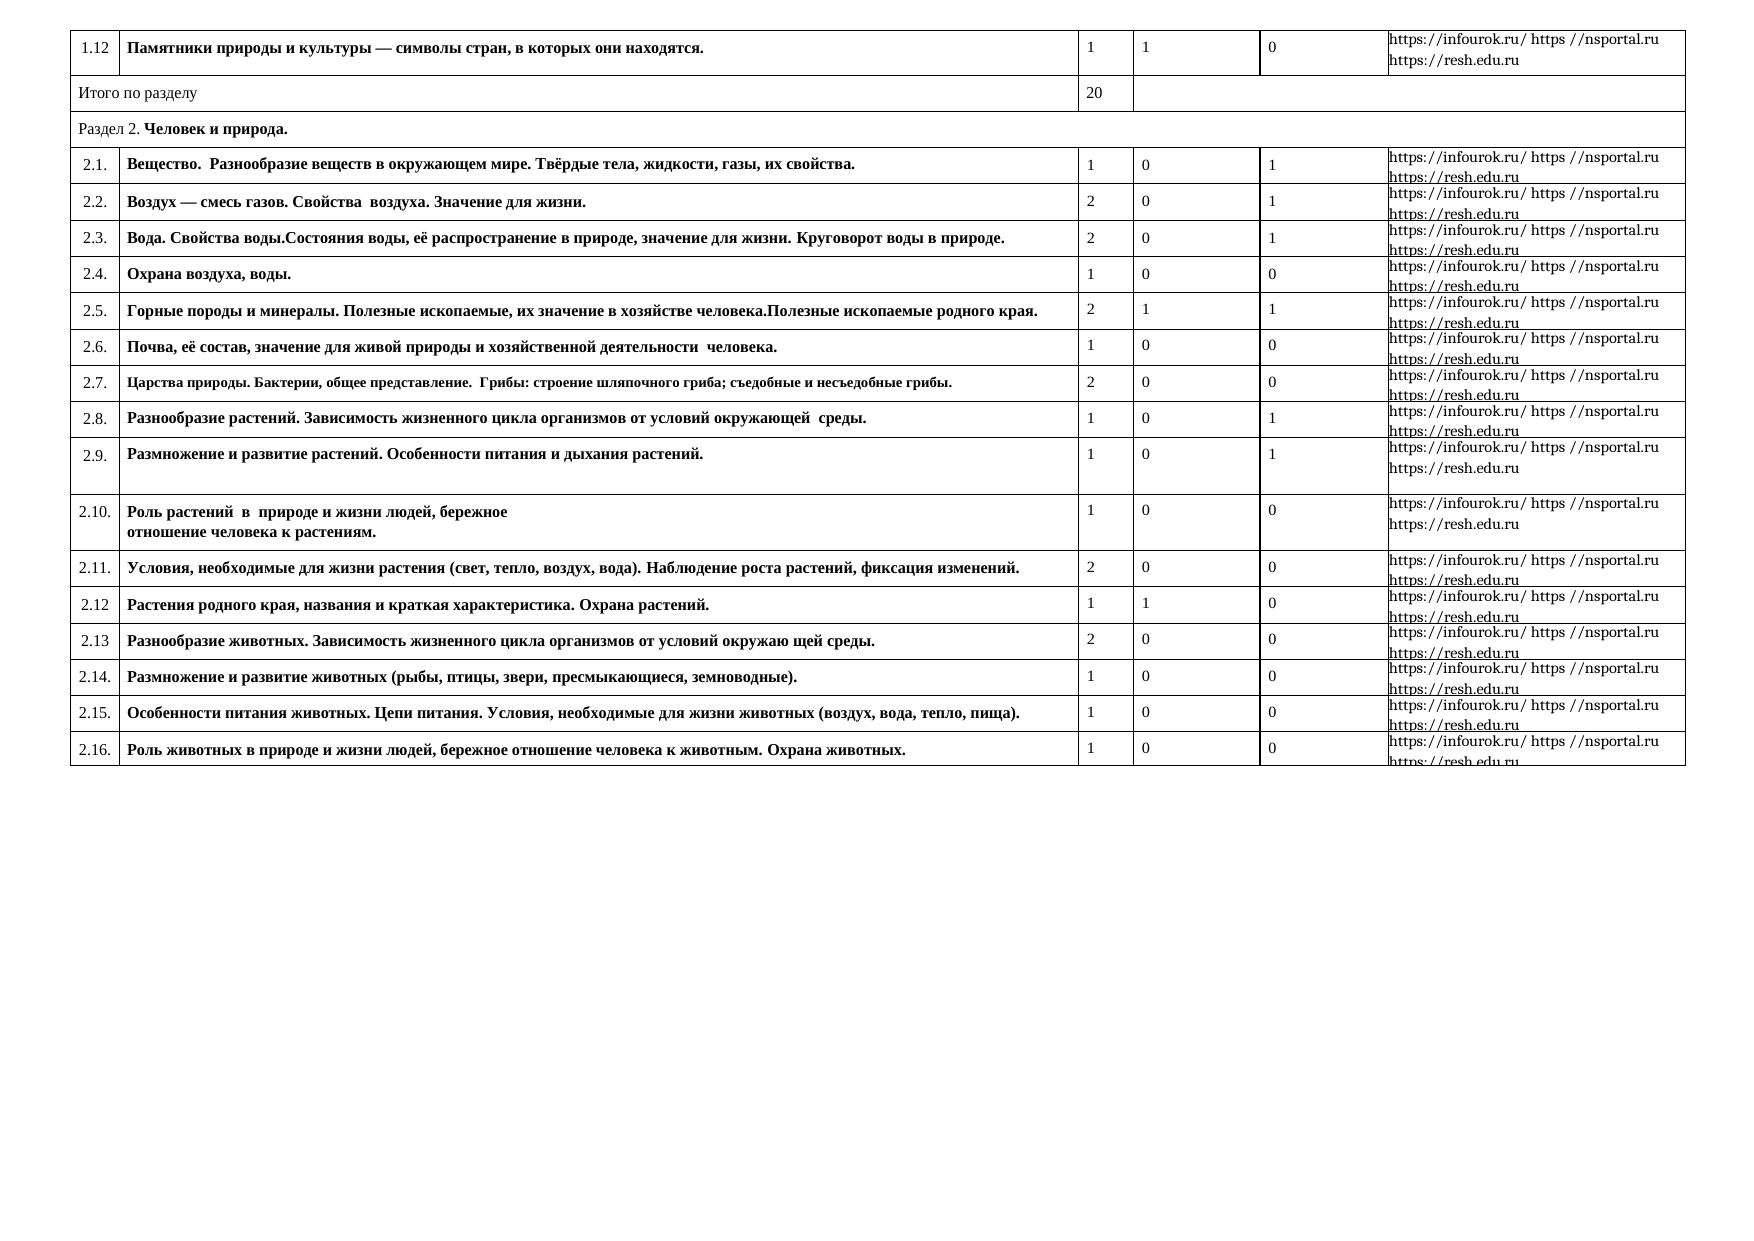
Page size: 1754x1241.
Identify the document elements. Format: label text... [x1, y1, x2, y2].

table_cell https://infourok.ru/ https //nsportal.ru https://resh.edu.ru [1389, 293, 1685, 328]
table_cell Растения родного края, названия и краткая характеристика. Охрана растений. [120, 587, 1078, 622]
table_cell 2.2. [71, 184, 119, 220]
table_cell https://infourok.ru/ https //nsportal.ru https://resh.edu.ru [1389, 366, 1685, 401]
table_cell 0 [1134, 624, 1259, 659]
table_cell 2 [1079, 624, 1133, 659]
table_cell Условия, необходимые для жизни растения (свет, тепло, воздух, вода). Наблюдение роста растений, фиксация изменений. [120, 551, 1078, 586]
table_cell 1 [1079, 402, 1133, 437]
table_cell 1 [1079, 31, 1133, 74]
table_cell 2.3. [71, 221, 119, 256]
table_cell 2.4. [71, 257, 119, 292]
table_cell 1 [1261, 438, 1388, 493]
table_cell Охрана воздуха, воды. [120, 257, 1078, 292]
table_cell 0 [1134, 184, 1259, 220]
table_cell https://infourok.ru/ https //nsportal.ru https://resh.edu.ru [1389, 330, 1685, 365]
table_cell 2.1. [71, 148, 119, 183]
table_cell https://infourok.ru/ https //nsportal.ru https://resh.edu.ru [1389, 732, 1685, 765]
table_cell https://infourok.ru/ https //nsportal.ru https://resh.edu.ru [1389, 551, 1685, 586]
table_cell https://infourok.ru/ https //nsportal.ru https://resh.edu.ru [1389, 438, 1685, 493]
table_cell 0 [1261, 660, 1388, 695]
table_cell Царства природы. Бактерии, общее представление. Грибы: строение шляпочного гриба; съедобные и несъедобные грибы. [120, 366, 1078, 401]
table_cell 1 [1079, 438, 1133, 493]
table_cell 2.13 [71, 624, 119, 659]
table_cell [1134, 76, 1685, 111]
table_cell 2.15. [71, 696, 119, 731]
table_cell 2 [1079, 184, 1133, 220]
table_cell 0 [1134, 402, 1259, 437]
table_cell 1 [1079, 330, 1133, 365]
table_cell 0 [1261, 257, 1388, 292]
table_cell Почва, её состав, значение для живой природы и хозяйственной деятельности человека. [120, 330, 1078, 365]
table_cell Роль растений в природе и жизни людей, бережное отношение человека к растениям. [120, 495, 1078, 550]
table_cell Вода. Свойства воды.Состояния воды, её распространение в природе, значение для жизни. Круговорот воды в природе. [120, 221, 1078, 256]
table_cell 2.7. [71, 366, 119, 401]
table_cell 0 [1134, 732, 1259, 765]
table_cell Раздел 2. Человек и природа. [71, 112, 1685, 147]
table_cell 1 [1261, 293, 1388, 328]
table_cell Воздух — смесь газов. Свойства воздуха. Значение для жизни. [120, 184, 1078, 220]
table_cell https://infourok.ru/ https //nsportal.ru https://resh.edu.ru [1389, 587, 1685, 622]
table_cell Итого по разделу [71, 76, 1078, 111]
table_cell Особенности питания животных. Цепи питания. Условия, необходимые для жизни животных (воздух, вода, тепло, пища). [120, 696, 1078, 731]
table_cell https://infourok.ru/ https //nsportal.ru https://resh.edu.ru [1389, 660, 1685, 695]
table_cell Вещество. Разнообразие веществ в окружающем мире. Твёрдые тела, жидкости, газы, их свойства. [120, 148, 1078, 183]
table_cell 0 [1134, 495, 1259, 550]
table_cell 0 [1261, 587, 1388, 622]
table_cell 2.10. [71, 495, 119, 550]
table_cell https://infourok.ru/ https //nsportal.ru https://resh.edu.ru [1389, 696, 1685, 731]
table_cell 2.14. [71, 660, 119, 695]
table_cell 0 [1261, 31, 1388, 74]
table_cell 2.9. [71, 438, 119, 493]
table_cell Памятники природы и культуры — символы стран, в которых они находятся. [120, 31, 1078, 74]
table_cell 0 [1261, 732, 1388, 765]
table_cell 1 [1134, 293, 1259, 328]
table_cell 0 [1134, 438, 1259, 493]
table_cell 1 [1079, 148, 1133, 183]
table_cell 0 [1134, 330, 1259, 365]
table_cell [1389, 148, 1685, 183]
table_cell 0 [1134, 660, 1259, 695]
table_cell 1 [1261, 402, 1388, 437]
table_cell 1 [1079, 587, 1133, 622]
table_cell 2.8. [71, 402, 119, 437]
table_cell Горные породы и минералы. Полезные ископаемые, их значение в хозяйстве человека.Полезные ископаемые родного края. [120, 293, 1078, 328]
table_cell 0 [1261, 330, 1388, 365]
table_cell 0 [1134, 551, 1259, 586]
table_cell https://infourok.ru/ https //nsportal.ru https://resh.edu.ru [1389, 257, 1685, 292]
table_cell 20 [1079, 76, 1133, 111]
table_cell Размножение и развитие животных (рыбы, птицы, звери, пресмыкающиеся, земноводные). [120, 660, 1078, 695]
table_cell 2 [1079, 366, 1133, 401]
table_cell 2.16. [71, 732, 119, 765]
table_cell Разнообразие растений. Зависимость жизненного цикла организмов от условий окружающей среды. [120, 402, 1078, 437]
table_cell 0 [1261, 495, 1388, 550]
table_cell https://infourok.ru/ https //nsportal.ru https://resh.edu.ru [1389, 402, 1685, 437]
table_cell Разнообразие животных. Зависимость жизненного цикла организмов от условий окружаю щей среды. [120, 624, 1078, 659]
table_cell 2.6. [71, 330, 119, 365]
table_cell 1 [1134, 587, 1259, 622]
table_cell 2.5. [71, 293, 119, 328]
table_cell Размножение и развитие растений. Особенности питания и дыхания растений. [120, 438, 1078, 493]
table_cell Роль животных в природе и жизни людей, бережное отношение человека к животным. Охрана животных. [120, 732, 1078, 765]
table_cell 2 [1079, 551, 1133, 586]
table_cell https://infourok.ru/ https //nsportal.ru https://resh.edu.ru [1389, 184, 1685, 220]
table_cell 0 [1134, 257, 1259, 292]
table_cell 2 [1079, 221, 1133, 256]
table_cell 1 [1261, 221, 1388, 256]
table_cell 2 [1079, 293, 1133, 328]
table_cell 2.11. [71, 551, 119, 586]
table_cell 1 [1079, 732, 1133, 765]
table_cell 0 [1134, 366, 1259, 401]
table_cell 2.12 [71, 587, 119, 622]
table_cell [1389, 31, 1685, 74]
table_cell 0 [1134, 696, 1259, 731]
table_cell 0 [1261, 366, 1388, 401]
table_cell 0 [1261, 696, 1388, 731]
table_cell 1 [1079, 257, 1133, 292]
table_cell 0 [1261, 624, 1388, 659]
table_cell 1 [1261, 184, 1388, 220]
table_cell https://infourok.ru/ https //nsportal.ru https://resh.edu.ru [1389, 495, 1685, 550]
table_cell https://infourok.ru/ https //nsportal.ru https://resh.edu.ru [1389, 221, 1685, 256]
table_cell 1 [1261, 148, 1388, 183]
table_cell 0 [1134, 221, 1259, 256]
table_cell 1 [1134, 31, 1259, 74]
table_cell 1.12 [71, 31, 119, 74]
table_cell 0 [1134, 148, 1259, 183]
table_cell https://infourok.ru/ https //nsportal.ru https://resh.edu.ru [1389, 624, 1685, 659]
table_cell 1 [1079, 696, 1133, 731]
table_cell 1 [1079, 660, 1133, 695]
table_cell 1 [1079, 495, 1133, 550]
table_cell 0 [1261, 551, 1388, 586]
